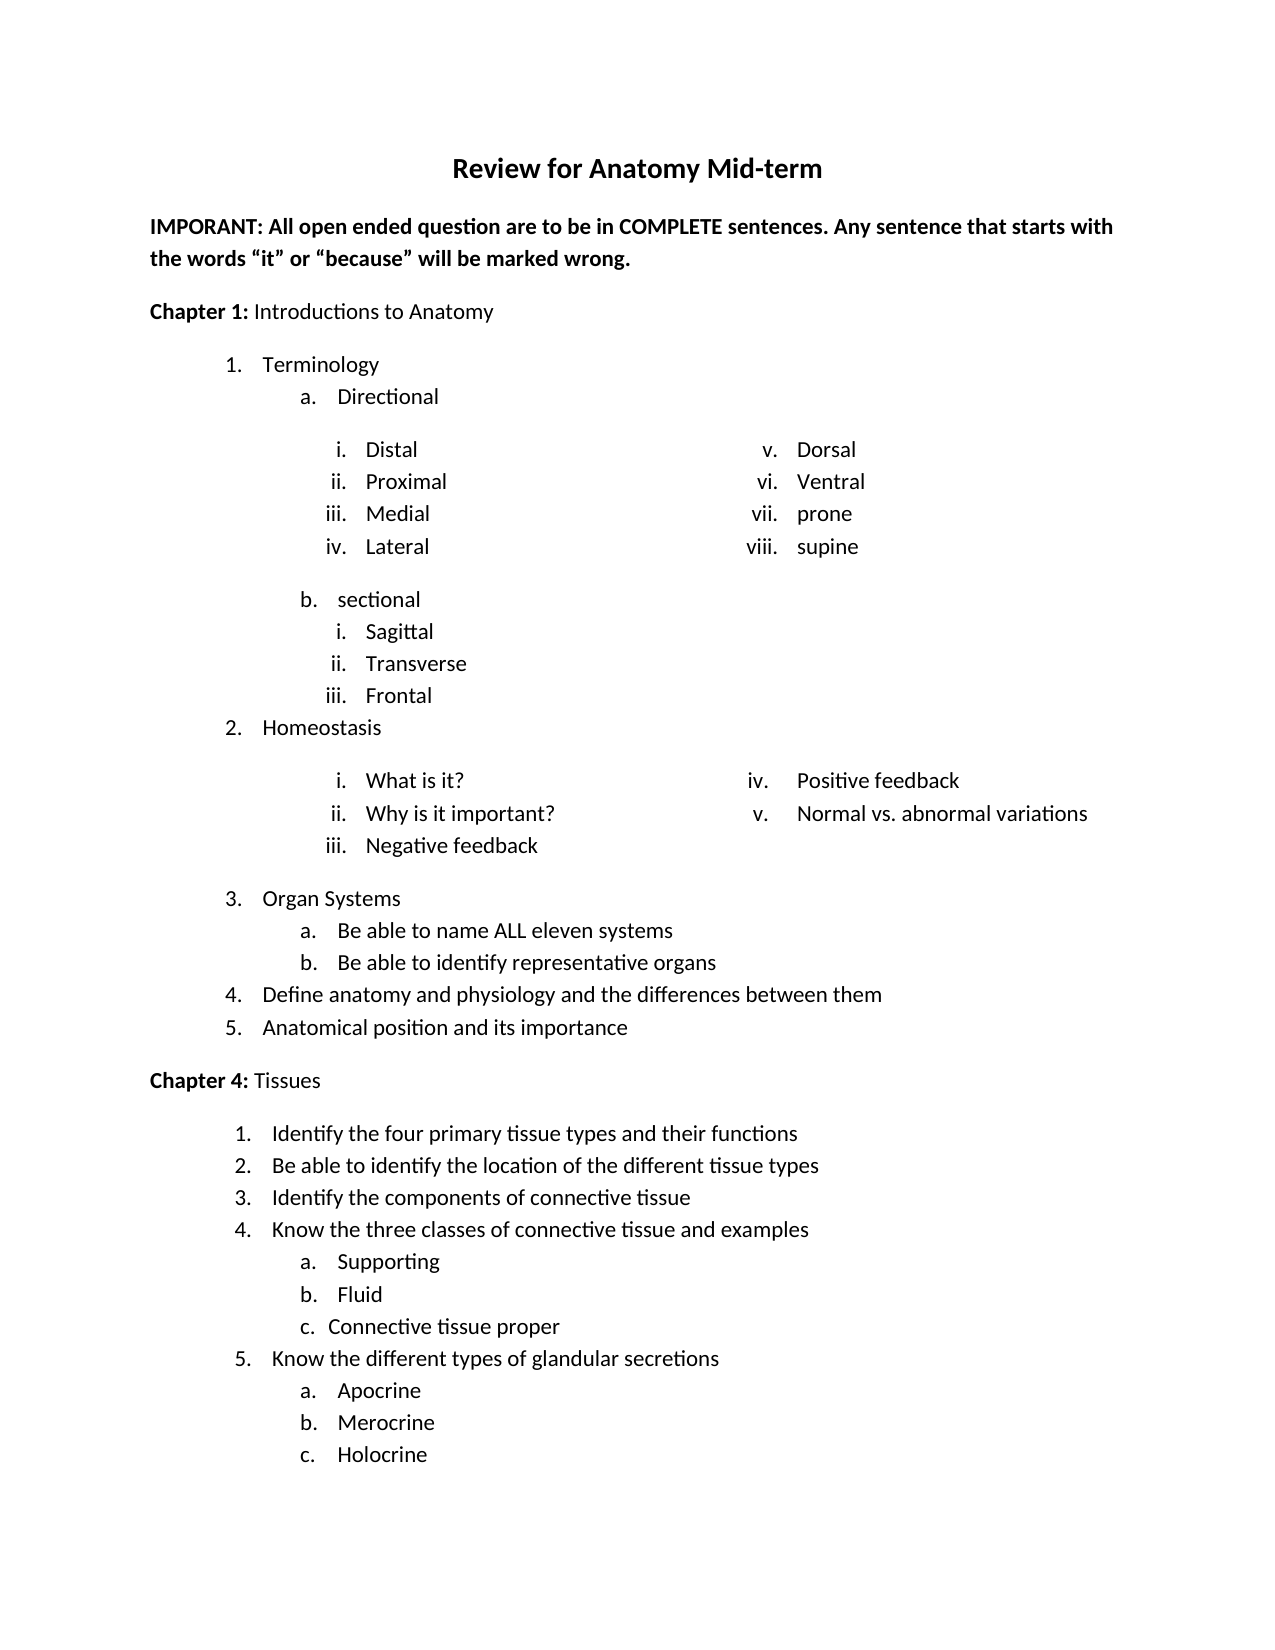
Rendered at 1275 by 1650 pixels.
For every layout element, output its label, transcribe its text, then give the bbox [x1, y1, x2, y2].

list Holocrine [300, 1441, 1125, 1469]
list Organ Systems [225, 884, 1125, 912]
list Know the different types of glandular secretions [234, 1344, 1125, 1372]
list Know the three classes of connective tissue and examples [234, 1215, 1125, 1243]
list Ventral [778, 467, 1125, 495]
list Be able to identify representative organs [300, 948, 1125, 976]
text IMPORANT: All open ended question are to be in COMPLETE sentences. Any sentence that starts with the words “it” or “because” will be marked wrong. [150, 212, 1125, 272]
text Chapter 1: Introductions to Anatomy [150, 297, 1125, 325]
list Connective tissue proper [300, 1312, 1125, 1340]
list Identify the four primary tissue types and their functions [234, 1119, 1125, 1147]
list Sagittal [347, 617, 1125, 645]
list sectional [300, 585, 1125, 613]
list Normal vs. abnormal variations [769, 799, 1125, 827]
list Why is it important? [347, 799, 600, 827]
list Terminology [225, 350, 1125, 378]
list Negative feedback [347, 831, 600, 859]
text Chapter 4: Tissues [150, 1066, 1125, 1094]
list Dorsal [778, 435, 1125, 463]
list Distal [347, 435, 600, 463]
list Be able to identify the location of the different tissue types [234, 1151, 1125, 1179]
list Transverse [347, 649, 1125, 677]
list What is it? [347, 767, 600, 794]
list Define anatomy and physiology and the differences between them [225, 981, 1125, 1008]
list Directional [300, 382, 1125, 410]
list Lateral [347, 532, 600, 560]
list Anatomical position and its importance [225, 1013, 1125, 1041]
list Positive feedback [769, 767, 1125, 794]
list Identify the components of connective tissue [234, 1183, 1125, 1211]
list Be able to name ALL eleven systems [300, 916, 1125, 944]
list Proximal [347, 467, 600, 495]
list Medial [347, 499, 600, 528]
list prone [778, 499, 1125, 528]
list Fluid [300, 1280, 1125, 1308]
list Frontal [347, 681, 1125, 709]
list supine [778, 532, 1125, 560]
list Merocrine [300, 1408, 1125, 1436]
text Review for Anatomy Mid-term [150, 150, 1125, 186]
list Supporting [300, 1247, 1125, 1276]
list Homeostasis [225, 713, 1125, 742]
list Apocrine [300, 1376, 1125, 1404]
